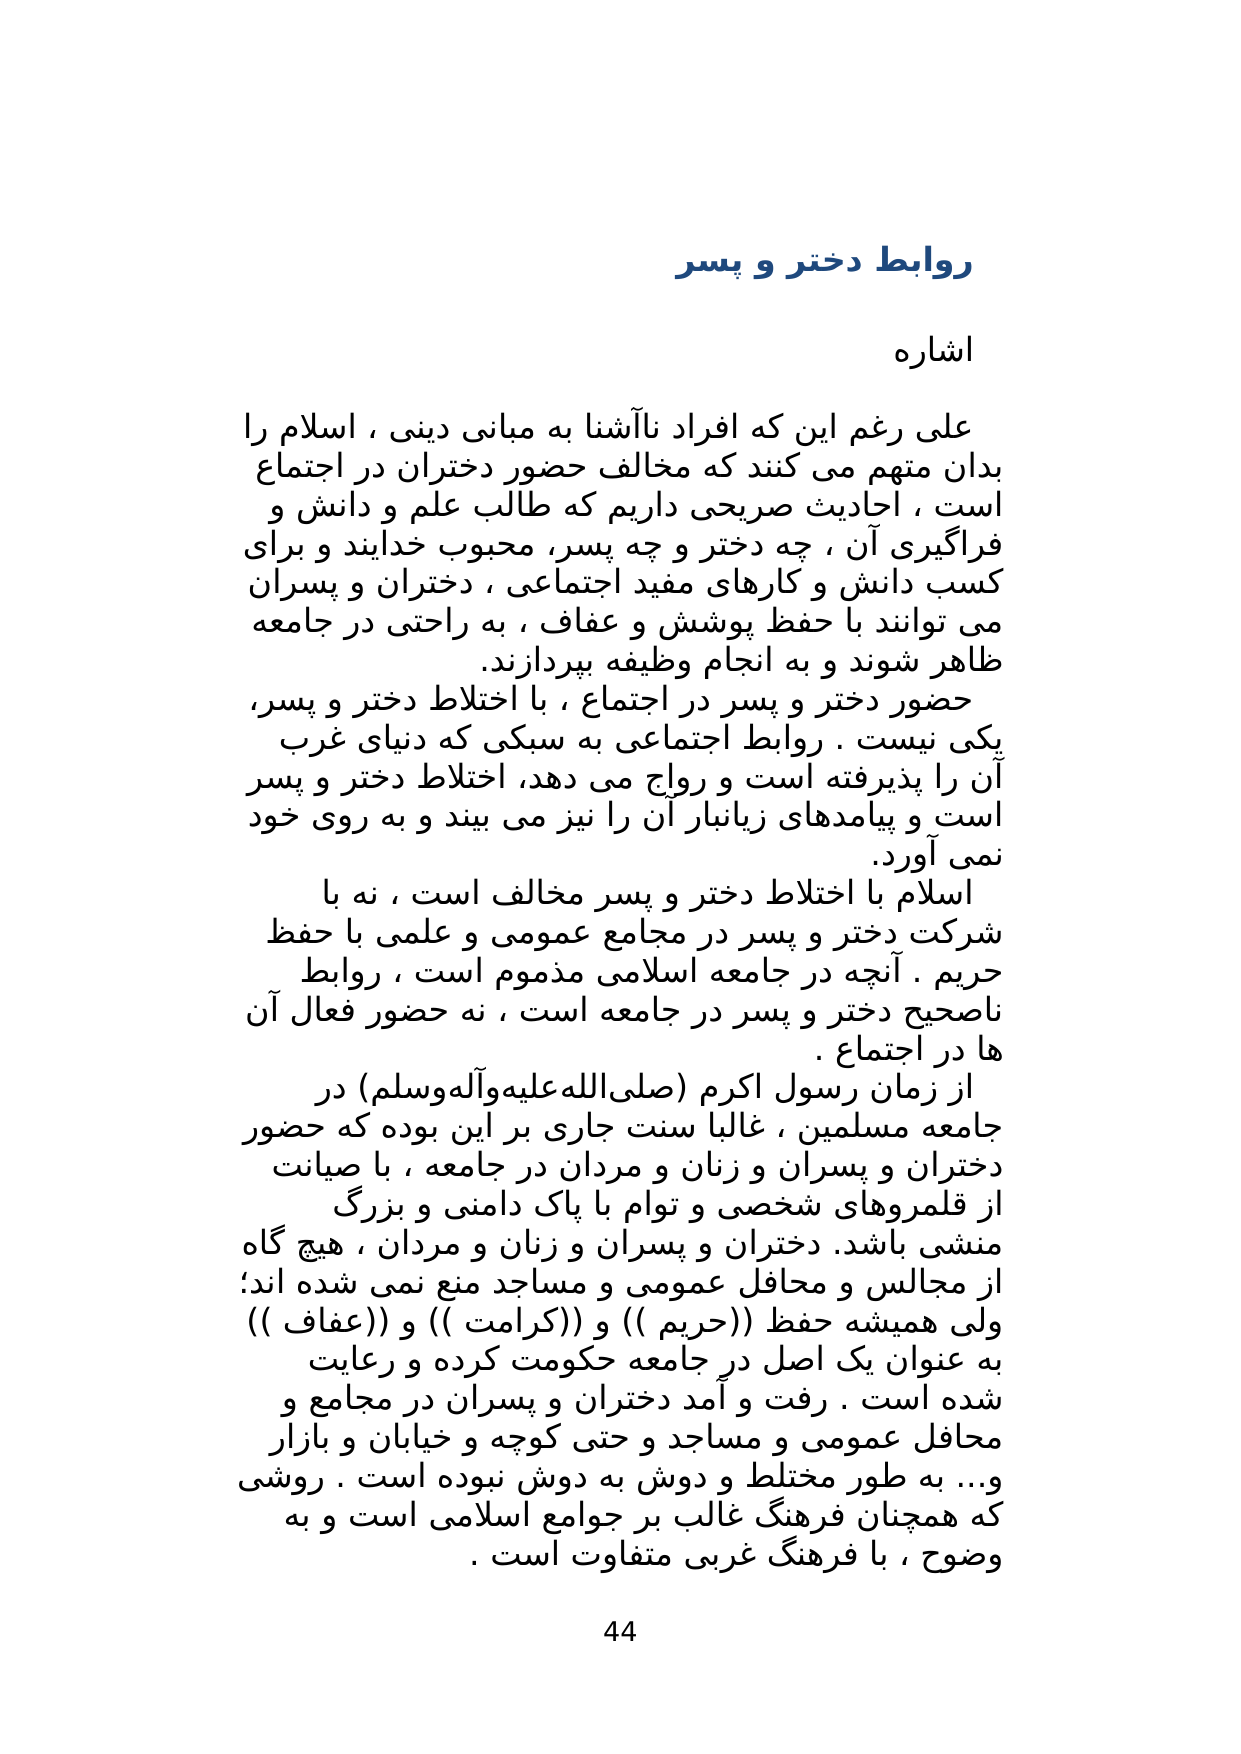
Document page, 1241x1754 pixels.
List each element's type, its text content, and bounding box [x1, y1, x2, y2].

text حضور دختر و پسر در اجتماع ، با اختلاط دختر و پسر، یکی نیست . روابط اجتماعی به سبکی که دنیای غرب آن را پذیرفته است و رواج می دهد، اختلاط دختر و پسر است و پیامدهای زیانبار آن را نیز می بیند و به روی خود نمی آورد. [236, 679, 1004, 874]
subtitle روابط دختر و پسر [236, 241, 1004, 279]
text اشاره [236, 330, 1004, 369]
text علی رغم این که افراد ناآشنا به مبانی دینی ، اسلام را بدان متهم می کنند که مخالف حضور دختران در اجتماع است ، احادیث صریحی داریم که طالب علم و دانش و فراگیری آن ، چه دختر و چه پسر، محبوب خدایند و برای کسب دانش و کارهای مفید اجتماعی ، دختران و پسران می توانند با حفظ پوشش و عفاف ، به راحتی در جامعه ظاهر شوند و به انجام وظیفه بپردازند. [236, 407, 1004, 679]
text اسلام با اختلاط دختر و پسر مخالف است ، نه با شرکت دختر و پسر در مجامع عمومی و علمی با حفظ حریم . آنچه در جامعه اسلامی مذموم است ، روابط ناصحیح دختر و پسر در جامعه است ، نه حضور فعال آن ها در اجتماع . [236, 874, 1004, 1068]
text از زمان رسول اکرم (صلى‌الله‌عليه‌وآله‌وسلم) در جامعه مسلمین ، غالبا سنت جاری بر این بوده که حضور دختران و پسران و زنان و مردان در جامعه ، با صیانت از قلمروهای شخصی و توام با پاک دامنی و بزرگ منشی باشد. دختران و پسران و زنان و مردان ، هیچ گاه از مجالس و محافل عمومی و مساجد منع نمی شده اند؛ ولی همیشه حفظ ((حریم )) و ((کرامت )) و ((عفاف )) به عنوان یک اصل در جامعه حکومت کرده و رعایت شده است . رفت و آمد دختران و پسران در مجامع و محافل عمومی و مساجد و حتی کوچه و خیابان و بازار و... به طور مختلط و دوش به دوش نبوده است . روشی که همچنان فرهنگ غالب بر جوامع اسلامی است و به وضوح ، با فرهنگ غربی متفاوت است . [236, 1068, 1004, 1573]
